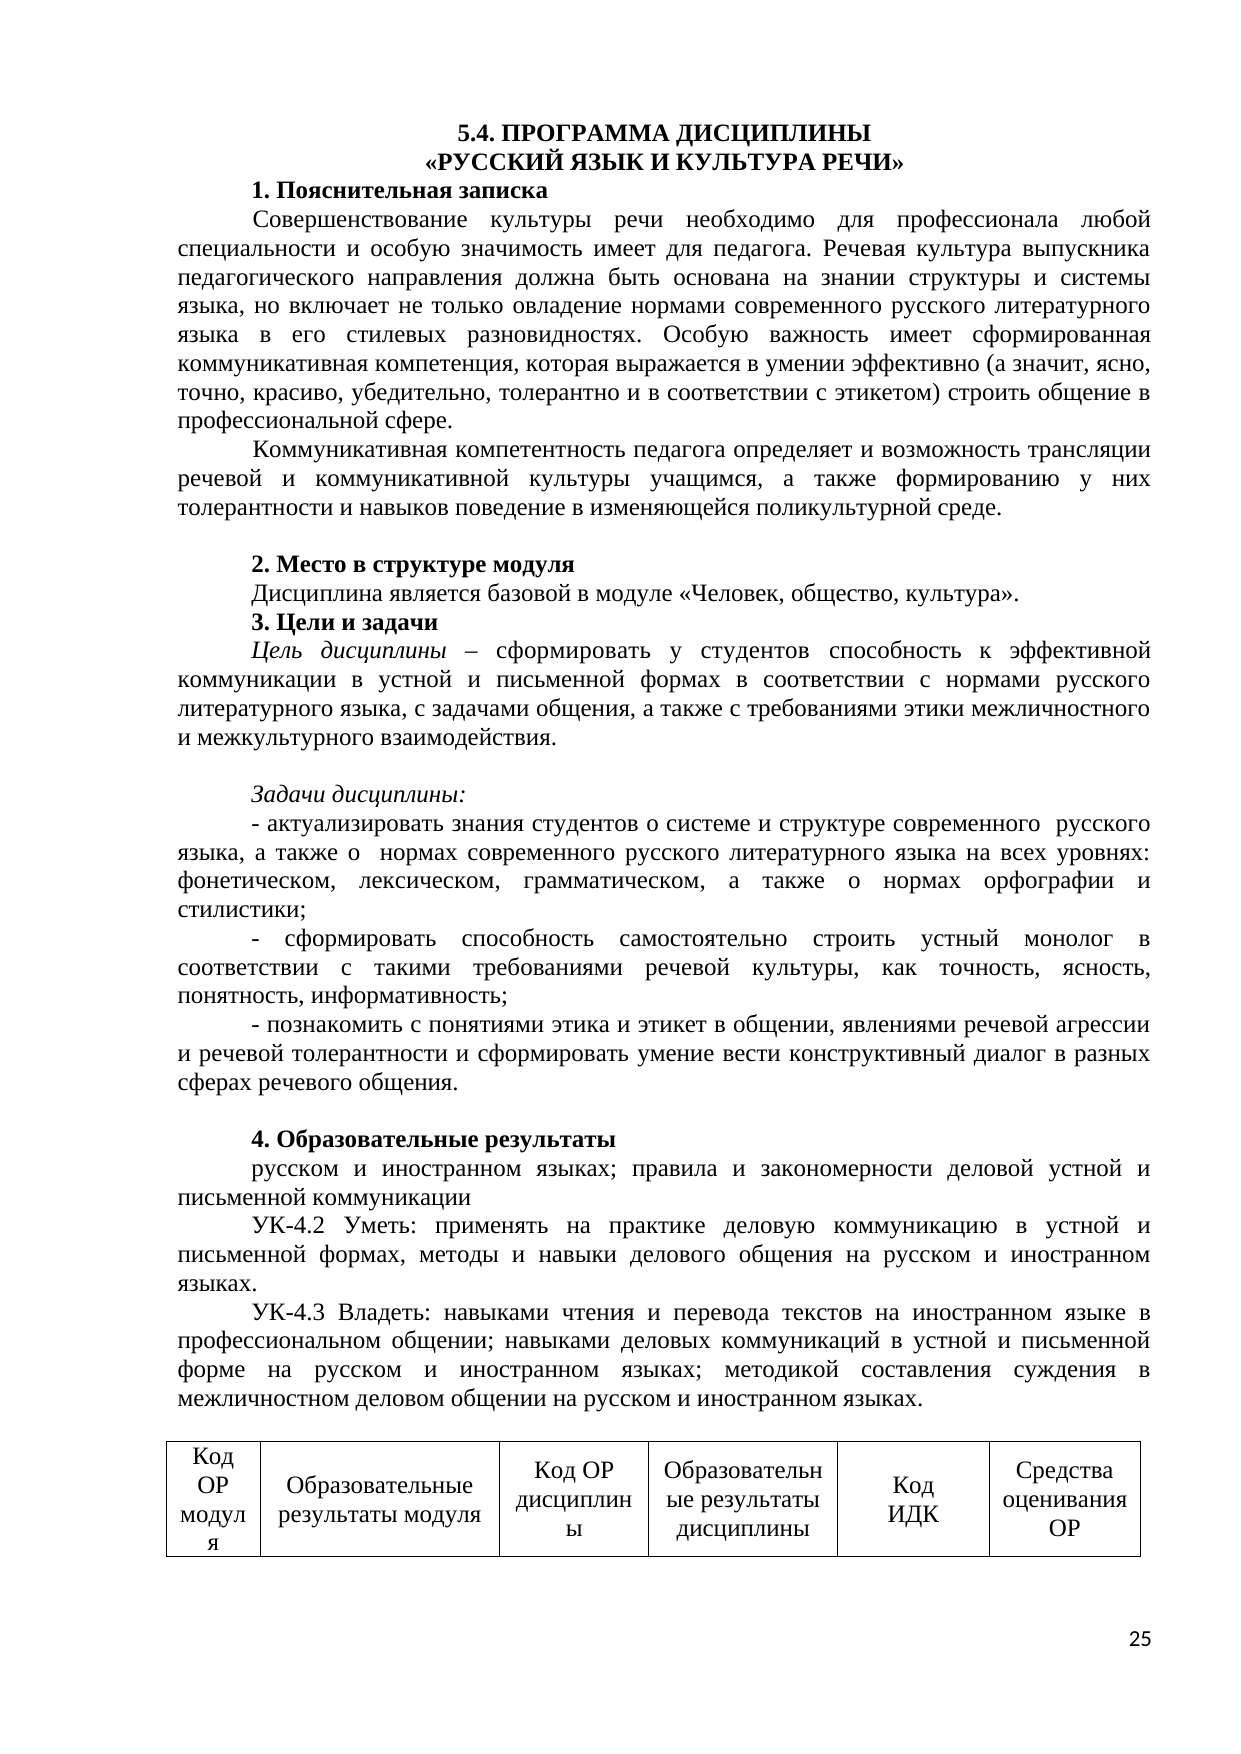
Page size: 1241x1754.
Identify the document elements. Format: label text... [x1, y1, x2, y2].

text Дисциплина является базовой в модуле «Человек, общество, культура». [177, 578, 1152, 607]
text Совершенствование культуры речи необходимо для профессионала любой специальности и особую значимость имеет для педагога. Речевая культура выпускника педагогического направления должна быть основана на знании структуры и системы языка, но включает не только овладение нормами современного русского литературного языка в его стилевых разновидностях. Особую важность имеет сформированная коммуникативная компетенция, которая выражается в умении эффективно (а значит, ясно, точно, красиво, убедительно, толерантно и в соответствии с этикетом) строить общение в профессиональной сфере. [177, 204, 1152, 434]
table_header Образовательные результаты дисциплины [649, 1442, 837, 1556]
text 4. Образовательные результаты [177, 1124, 1152, 1153]
table_header Код ОР модуля [167, 1442, 260, 1556]
text 3. Цели и задачи [177, 607, 1152, 636]
text Коммуникативная компетентность педагога определяет и возможность трансляции речевой и коммуникативной культуры учащимся, а также формированию у них толерантности и навыков поведение в изменяющейся поликультурной среде. [177, 434, 1152, 521]
text - сформировать способность самостоятельно строить устный монолог в соответствии с такими требованиями речевой культуры, как точность, ясность, понятность, информативность; [177, 923, 1152, 1009]
table_header Код ОР дисциплины [500, 1442, 648, 1556]
text УК-4.2 Уметь: применять на практике деловую коммуникацию в устной и письменной формах, методы и навыки делового общения на русском и иностранном языках. [177, 1211, 1152, 1297]
text 2. Место в структуре модуля [177, 549, 1152, 578]
text - актуализировать знания студентов о системе и структуре современного русского языка, а также о нормах современного русского литературного языка на всех уровнях: фонетическом, лексическом, грамматическом, а также о нормах орфографии и стилистики; [177, 808, 1152, 923]
text Цель дисциплины – сформировать у студентов способность к эффективной коммуникации в устной и письменной формах в соответствии с нормами русского литературного языка, с задачами общения, а также с требованиями этики межличностного и межкультурного взаимодействия. [177, 636, 1152, 751]
text Задачи дисциплины: [177, 779, 1152, 808]
subtitle «РУССКИЙ ЯЗЫК И КУЛЬТУРА РЕЧИ» [177, 147, 1152, 176]
text - познакомить с понятиями этика и этикет в общении, явлениями речевой агрессии и речевой толерантности и сформировать умение вести конструктивный диалог в разных сферах речевого общения. [177, 1009, 1152, 1096]
table_header Код ИДК [838, 1442, 989, 1556]
table_header Образовательные результаты модуля [261, 1442, 499, 1556]
table_header Средства оценивания ОР [990, 1442, 1140, 1556]
text 1. Пояснительная записка [177, 176, 1152, 204]
subtitle 5.4. ПРОГРАММА ДИСЦИПЛИНЫ [177, 118, 1152, 147]
text УК-4.3 Владеть: навыками чтения и перевода текстов на иностранном языке в профессиональном общении; навыками деловых коммуникаций в устной и письменной форме на русском и иностранном языках; методикой составления суждения в межличностном деловом общении на русском и иностранном языках. [177, 1297, 1152, 1412]
text русском и иностранном языках; правила и закономерности деловой устной и письменной коммуникации [177, 1153, 1152, 1211]
